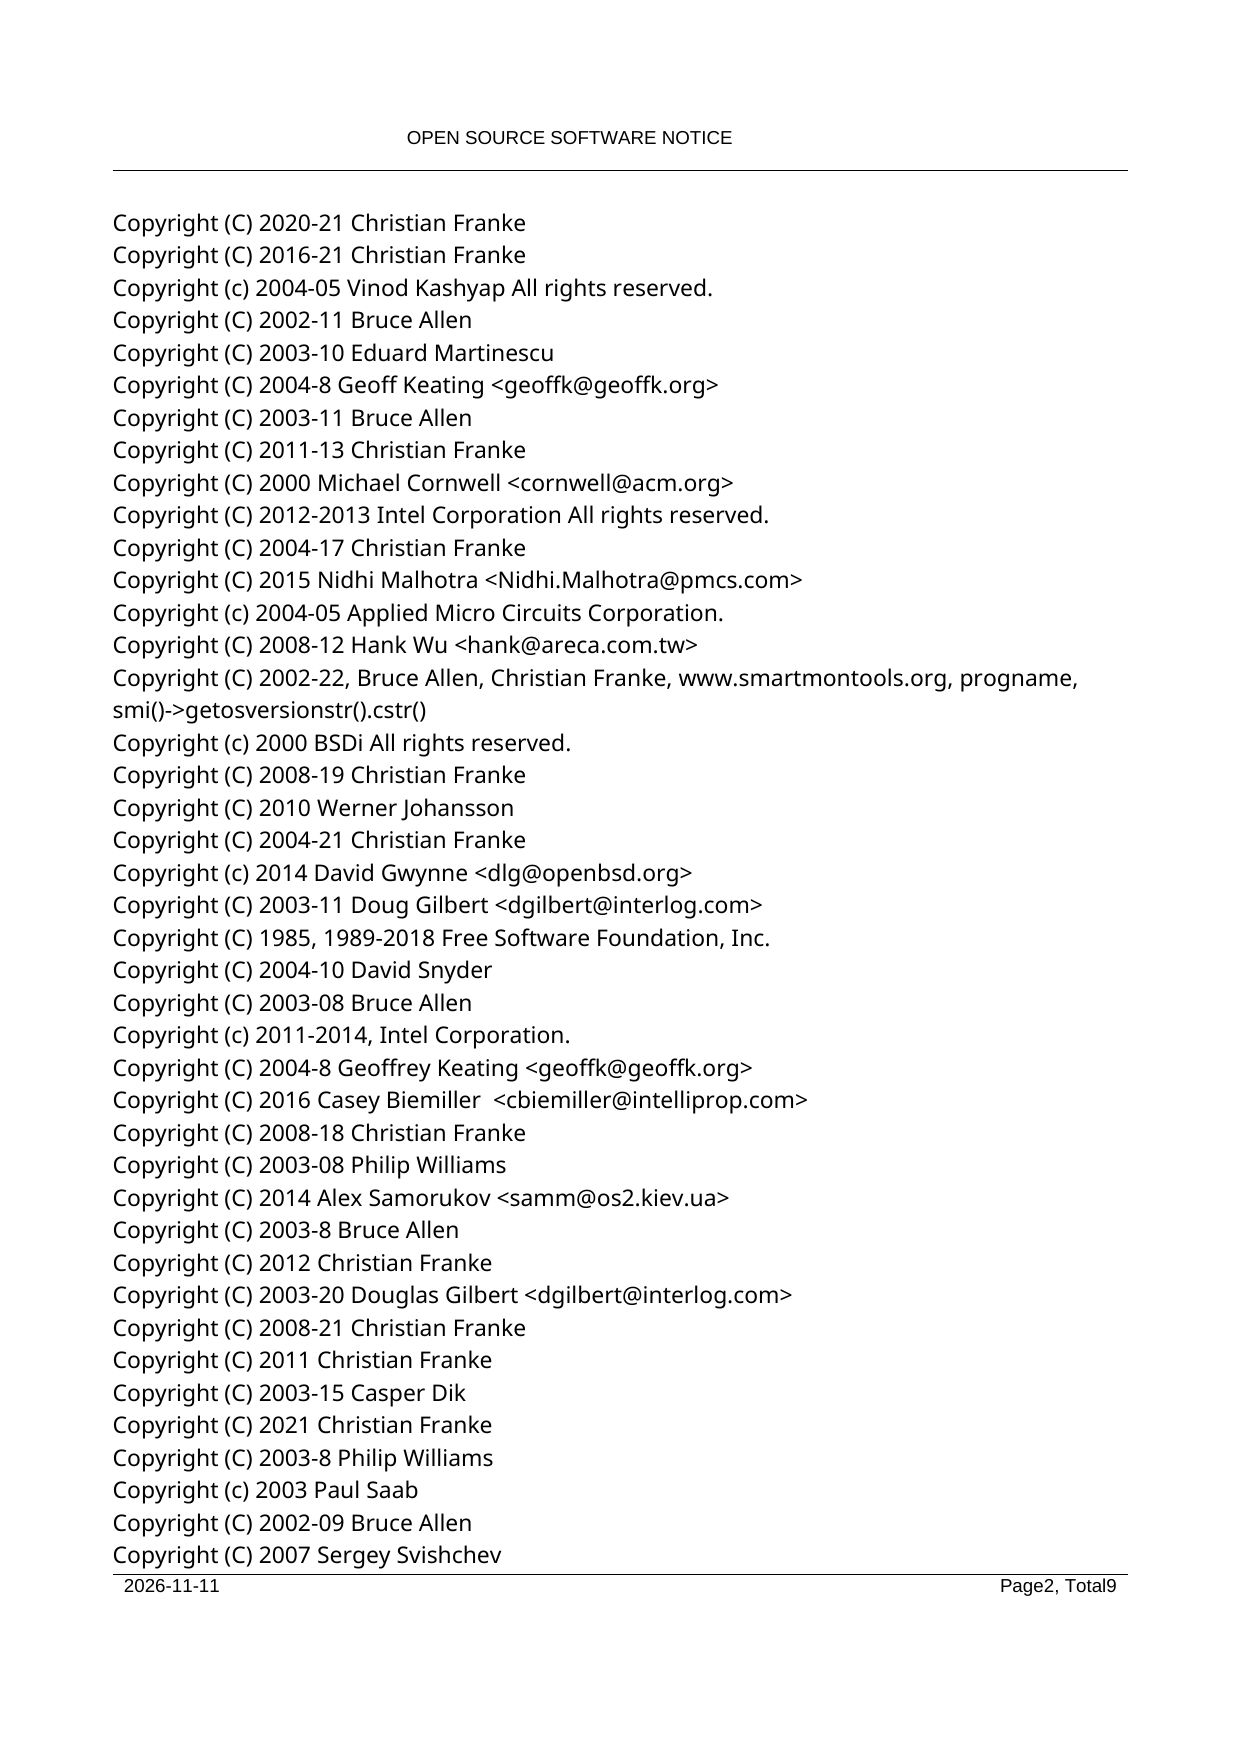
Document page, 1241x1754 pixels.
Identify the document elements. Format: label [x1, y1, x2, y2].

text [112, 206, 1128, 1571]
